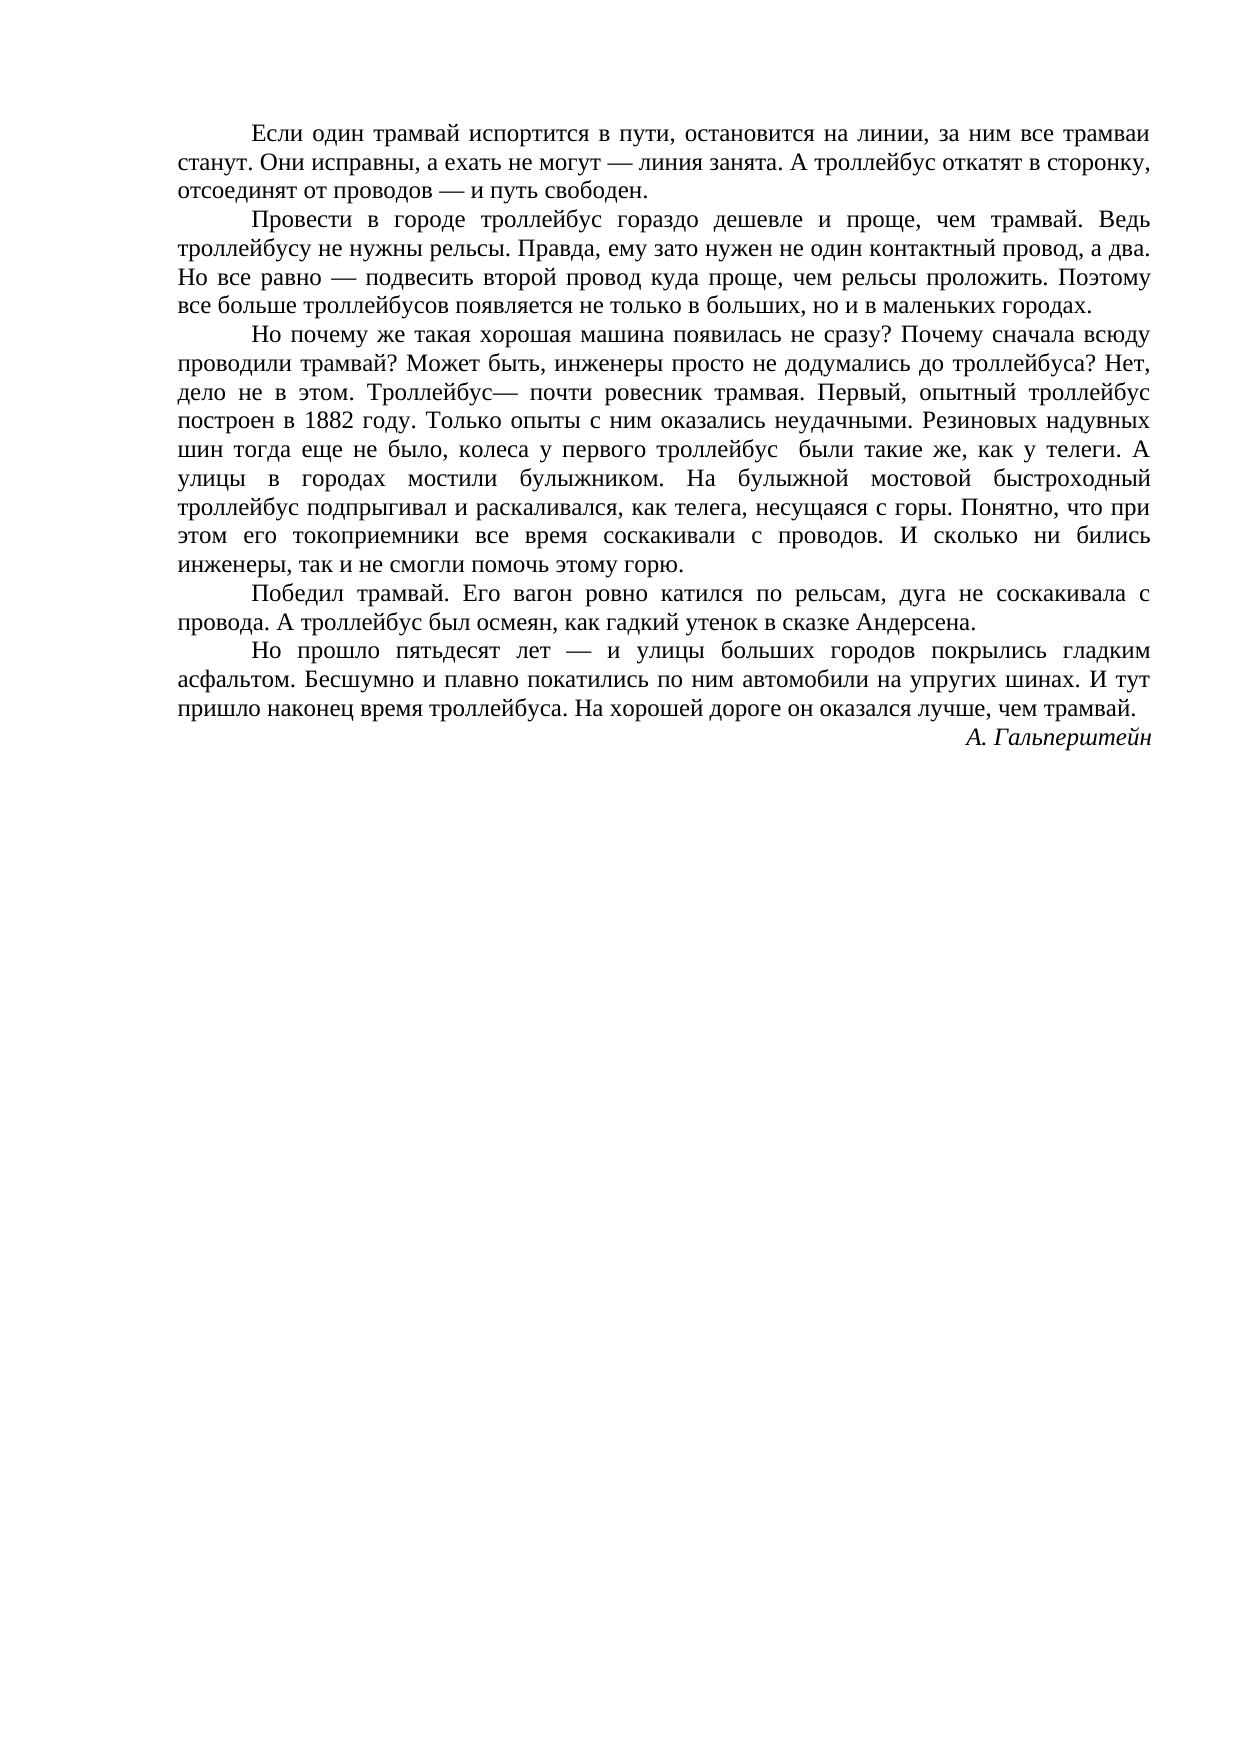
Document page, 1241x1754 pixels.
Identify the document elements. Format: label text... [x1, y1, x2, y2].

text Провести в городе троллейбус гораздо дешевле и проще, чем трамвай. Ведь троллейбусу не нужны рельсы. Правда, ему зато нужен не один контактный провод, а два. Но все равно — подвесить второй провод куда проще, чем рельсы проложить. Поэтому все больше троллейбусов появляется не только в больших, но и в маленьких городах. [177, 204, 1152, 319]
text Но прошло пятьдесят лет — и улицы больших городов покрылись гладким асфальтом. Бесшумно и плавно покатились по ним автомобили на упругих шинах. И тут пришло наконец время троллейбуса. На хорошей дороге он оказался лучше, чем трамвай. [177, 636, 1152, 722]
text Но почему же такая хорошая машина появилась не сразу? Почему сначала всюду проводили трамвай? Может быть, инженеры просто не додумались до троллейбуса? Нет, дело не в этом. Троллейбус— почти ровесник трамвая. Первый, опытный троллейбус построен в 1882 году. Только опыты с ним оказались неудачными. Резиновых надувных шин тогда еще не было, колеса у первого троллейбус были такие же, как у телеги. А улицы в городах мостили булыжником. На булыжной мостовой быстроходный троллейбус подпрыгивал и раскаливался, как телега, несущаяся с горы. Понятно, что при этом его токоприемники все время соскакивали с проводов. И сколько ни бились инженеры, так и не смогли помочь этому горю. [177, 319, 1152, 578]
text Если один трамвай испортится в пути, остановится на линии, за ним все трамваи станут. Они исправны, а ехать не могут — линия занята. А троллейбус откатят в сторонку, отсоединят от проводов — и путь свободен. [177, 118, 1152, 204]
text Победил трамвай. Его вагон ровно катился по рельсам, дуга не соскакивала с провода. А троллейбус был осмеян, как гадкий утенок в сказке Андерсена. [177, 578, 1152, 636]
text А. Гальперштейн [177, 722, 1152, 751]
